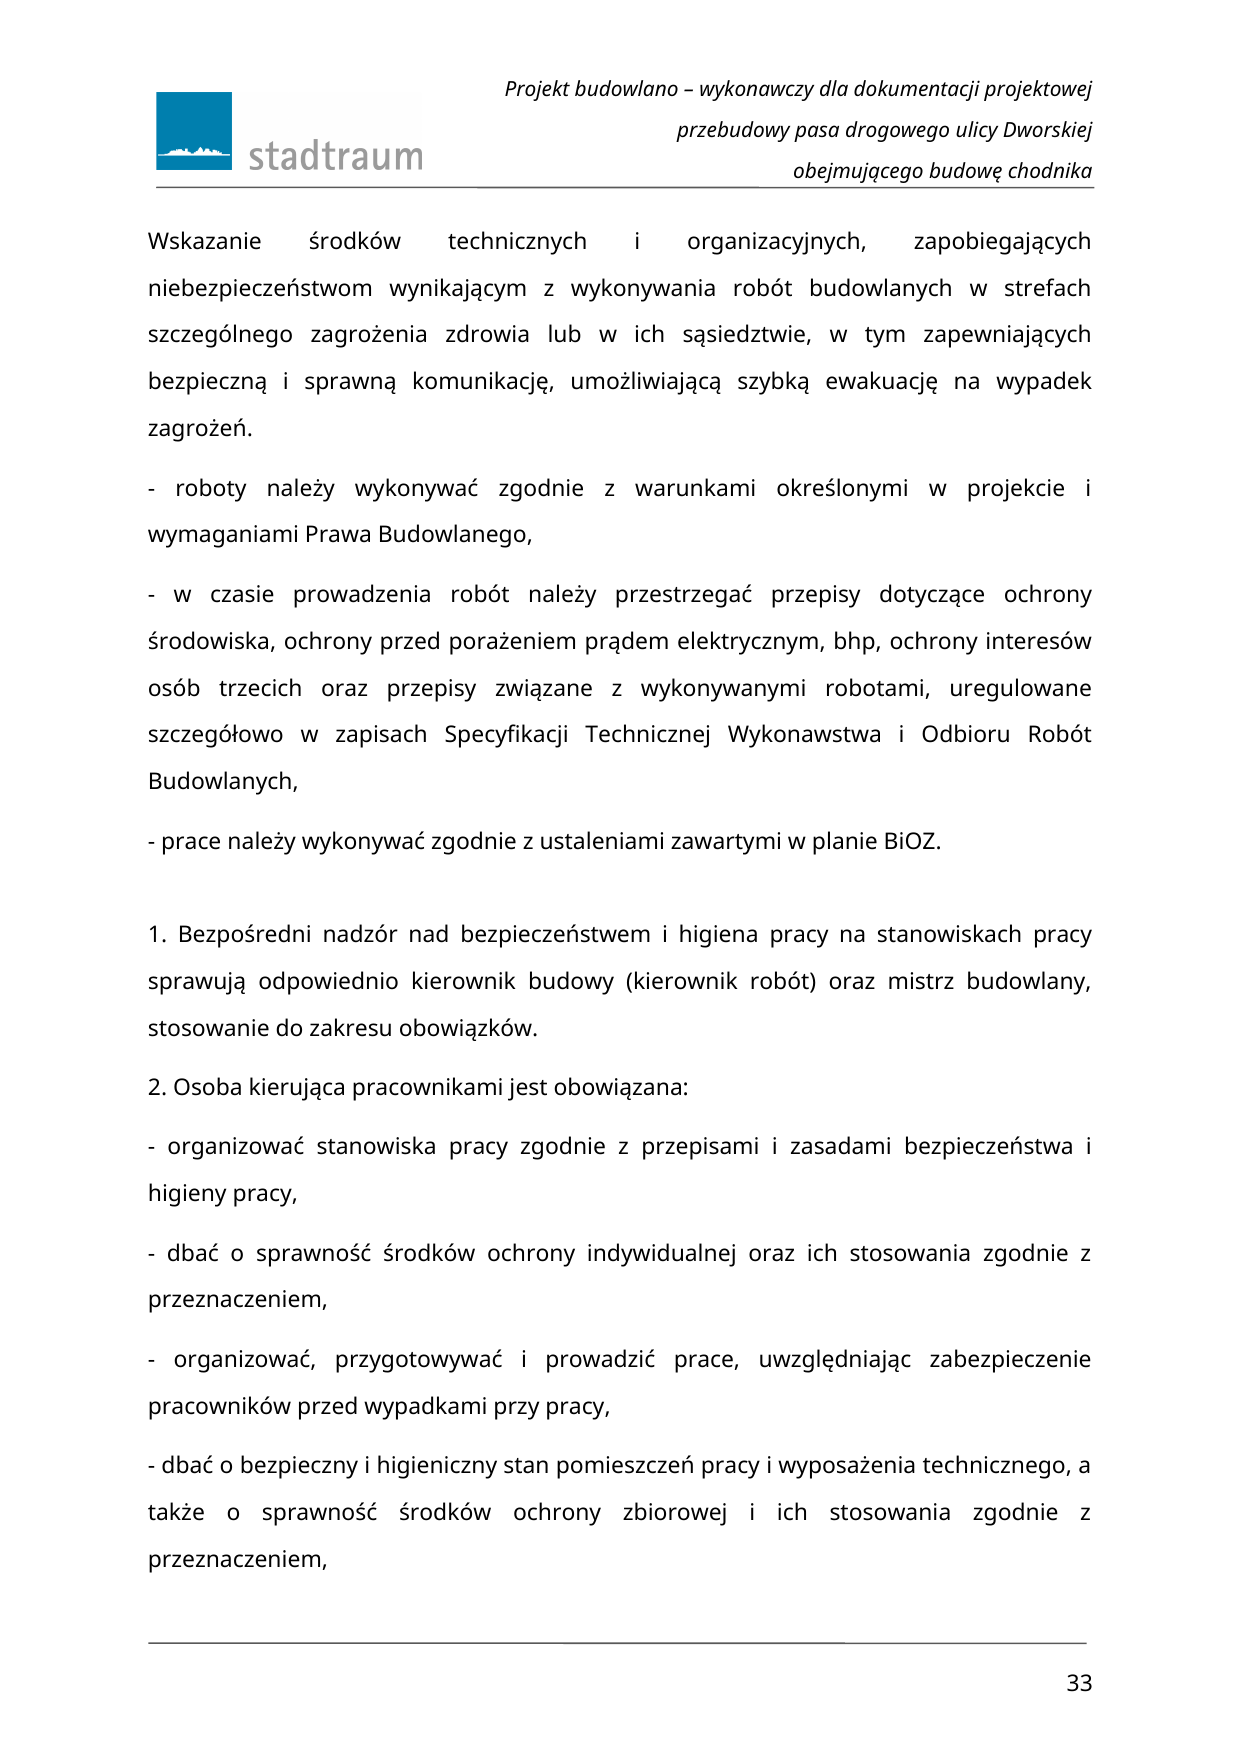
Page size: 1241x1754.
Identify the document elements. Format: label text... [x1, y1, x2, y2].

picture [233, 92, 422, 170]
text - prace należy wykonywać zgodnie z ustaleniami zawartymi w planie BiOZ. [148, 825, 1093, 856]
text - dbać o sprawność środków ochrony indywidualnej oraz ich stosowania zgodnie z przeznaczeniem, [148, 1237, 1093, 1315]
text - w czasie prowadzenia robót należy przestrzegać przepisy dotyczące ochrony środowiska, ochrony przed porażeniem prądem elektrycznym, bhp, ochrony interesów osób trzecich oraz przepisy związane z wykonywanymi robotami, uregulowane szczegółowo w zapisach Specyfikacji Technicznej Wykonawstwa i Odbioru Robót Budowlanych, [148, 578, 1093, 797]
text - organizować, przygotowywać i prowadzić prace, uwzględniając zabezpieczenie pracowników przed wypadkami przy pracy, [148, 1343, 1093, 1421]
text - dbać o bezpieczny i higieniczny stan pomieszczeń pracy i wyposażenia technicznego, a także o sprawność środków ochrony zbiorowej i ich stosowania zgodnie z przeznaczeniem, [148, 1449, 1093, 1574]
text - roboty należy wykonywać zgodnie z warunkami określonymi w projekcie i wymaganiami Prawa Budowlanego, [148, 472, 1093, 550]
picture [165, 148, 221, 155]
text - organizować stanowiska pracy zgodnie z przepisami i zasadami bezpieczeństwa i higieny pracy, [148, 1130, 1093, 1208]
text 2. Osoba kierująca pracownikami jest obowiązana: [148, 1071, 1093, 1102]
text Wskazanie środków technicznych i organizacyjnych, zapobiegających niebezpieczeństwom wynikającym z wykonywania robót budowlanych w strefach szczególnego zagrożenia zdrowia lub w ich sąsiedztwie, w tym zapewniających bezpieczną i sprawną komunikację, umożliwiającą szybką ewakuację na wypadek zagrożeń. [148, 225, 1093, 443]
text 1. Bezpośredni nadzór nad bezpieczeństwem i higiena pracy na stanowiskach pracy sprawują odpowiednio kierownik budowy (kierownik robót) oraz mistrz budowlany, stosowanie do zakresu obowiązków. [148, 918, 1093, 1043]
